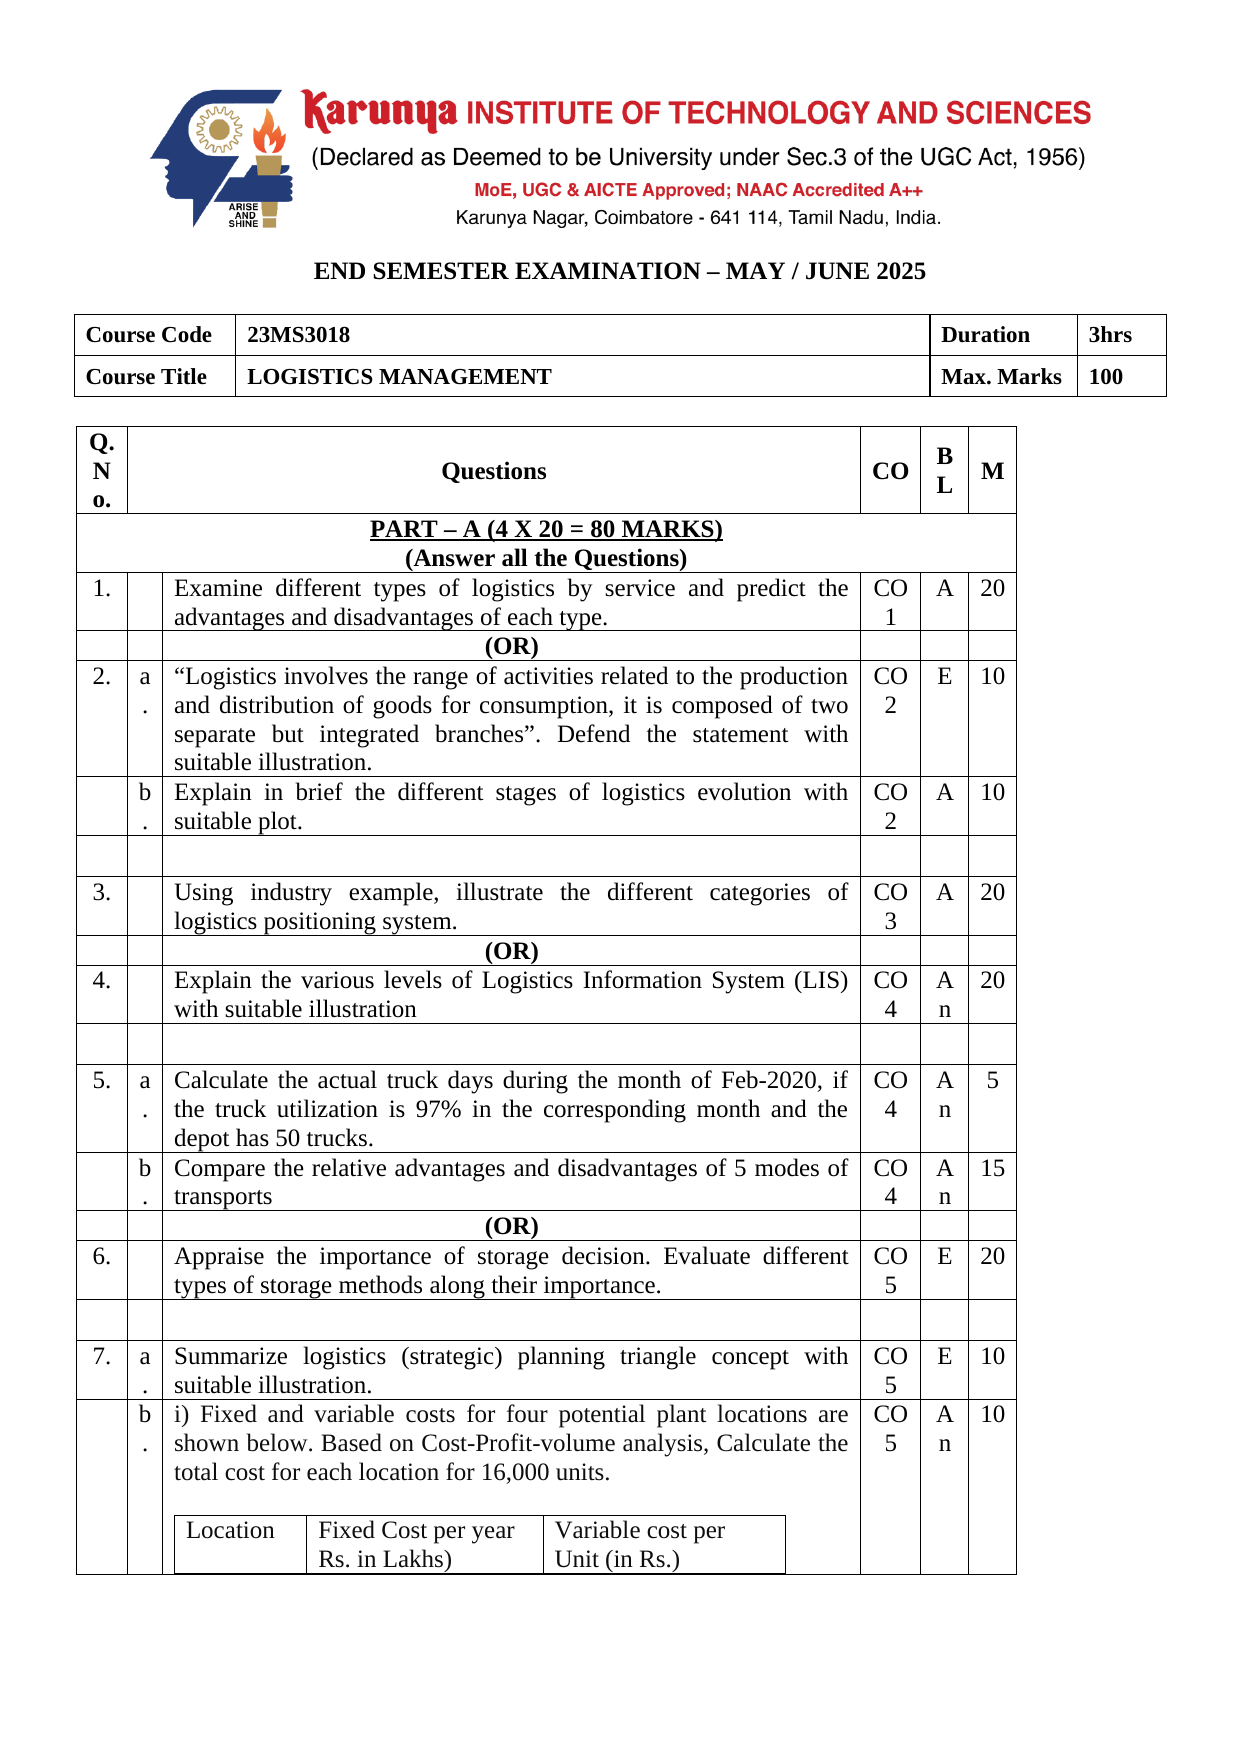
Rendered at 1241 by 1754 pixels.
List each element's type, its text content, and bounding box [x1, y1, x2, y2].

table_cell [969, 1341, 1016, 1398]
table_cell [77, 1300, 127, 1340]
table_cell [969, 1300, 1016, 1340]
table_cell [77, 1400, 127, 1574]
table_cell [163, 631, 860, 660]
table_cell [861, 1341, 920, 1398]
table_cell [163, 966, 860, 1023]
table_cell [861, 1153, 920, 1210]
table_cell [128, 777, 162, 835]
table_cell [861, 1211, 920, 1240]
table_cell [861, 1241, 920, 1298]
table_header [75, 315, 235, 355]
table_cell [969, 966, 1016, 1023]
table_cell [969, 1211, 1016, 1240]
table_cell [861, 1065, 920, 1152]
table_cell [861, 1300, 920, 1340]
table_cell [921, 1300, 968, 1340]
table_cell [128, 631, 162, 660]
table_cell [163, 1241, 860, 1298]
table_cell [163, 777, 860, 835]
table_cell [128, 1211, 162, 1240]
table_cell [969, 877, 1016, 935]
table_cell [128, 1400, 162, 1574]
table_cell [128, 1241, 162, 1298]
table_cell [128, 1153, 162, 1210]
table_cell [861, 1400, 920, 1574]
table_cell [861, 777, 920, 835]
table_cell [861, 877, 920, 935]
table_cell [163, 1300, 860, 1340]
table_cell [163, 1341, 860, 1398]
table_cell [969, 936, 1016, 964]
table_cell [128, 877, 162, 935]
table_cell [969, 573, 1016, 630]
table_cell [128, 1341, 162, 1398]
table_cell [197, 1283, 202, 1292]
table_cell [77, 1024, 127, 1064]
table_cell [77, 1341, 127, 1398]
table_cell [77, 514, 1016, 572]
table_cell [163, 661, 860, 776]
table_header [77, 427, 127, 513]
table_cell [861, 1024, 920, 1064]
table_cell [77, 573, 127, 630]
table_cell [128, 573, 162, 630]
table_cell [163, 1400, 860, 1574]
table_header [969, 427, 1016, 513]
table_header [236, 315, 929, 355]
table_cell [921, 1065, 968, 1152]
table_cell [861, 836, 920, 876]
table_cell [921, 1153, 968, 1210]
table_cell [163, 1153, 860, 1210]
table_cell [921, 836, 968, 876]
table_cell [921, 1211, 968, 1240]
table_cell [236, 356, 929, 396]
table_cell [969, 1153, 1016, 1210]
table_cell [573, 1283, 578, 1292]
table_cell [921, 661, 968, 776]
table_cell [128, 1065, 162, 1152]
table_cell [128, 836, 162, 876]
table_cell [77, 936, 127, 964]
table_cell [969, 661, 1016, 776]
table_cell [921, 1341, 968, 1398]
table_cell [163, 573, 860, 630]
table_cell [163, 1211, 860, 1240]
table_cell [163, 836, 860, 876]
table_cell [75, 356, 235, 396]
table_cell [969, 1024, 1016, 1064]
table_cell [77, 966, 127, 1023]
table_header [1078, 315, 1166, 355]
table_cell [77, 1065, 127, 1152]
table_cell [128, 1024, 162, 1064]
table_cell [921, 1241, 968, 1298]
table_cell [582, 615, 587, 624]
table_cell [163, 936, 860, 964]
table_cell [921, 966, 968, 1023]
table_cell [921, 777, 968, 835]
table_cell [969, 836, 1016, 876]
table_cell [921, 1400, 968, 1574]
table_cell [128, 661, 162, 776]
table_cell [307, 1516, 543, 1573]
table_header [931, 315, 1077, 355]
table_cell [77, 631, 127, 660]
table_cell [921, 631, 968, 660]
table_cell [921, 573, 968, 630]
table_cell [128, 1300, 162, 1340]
picture [150, 89, 1091, 228]
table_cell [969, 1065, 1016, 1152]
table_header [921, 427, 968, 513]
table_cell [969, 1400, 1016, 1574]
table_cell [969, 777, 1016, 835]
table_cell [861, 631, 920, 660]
text END SEMESTER EXAMINATION – MAY / JUNE 2025 [150, 256, 1090, 285]
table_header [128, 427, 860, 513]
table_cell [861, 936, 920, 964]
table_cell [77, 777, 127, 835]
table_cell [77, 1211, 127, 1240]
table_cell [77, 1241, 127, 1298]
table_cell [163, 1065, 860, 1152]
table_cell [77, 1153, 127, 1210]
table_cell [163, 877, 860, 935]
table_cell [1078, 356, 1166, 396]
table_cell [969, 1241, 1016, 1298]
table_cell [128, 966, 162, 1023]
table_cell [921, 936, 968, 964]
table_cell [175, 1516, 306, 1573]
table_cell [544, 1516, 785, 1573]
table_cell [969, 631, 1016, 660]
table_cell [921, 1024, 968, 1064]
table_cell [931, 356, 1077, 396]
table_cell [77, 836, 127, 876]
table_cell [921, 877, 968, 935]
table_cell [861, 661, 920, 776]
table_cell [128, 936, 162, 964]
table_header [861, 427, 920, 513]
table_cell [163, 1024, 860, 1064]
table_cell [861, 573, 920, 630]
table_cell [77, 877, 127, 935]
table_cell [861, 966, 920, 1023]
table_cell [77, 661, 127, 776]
